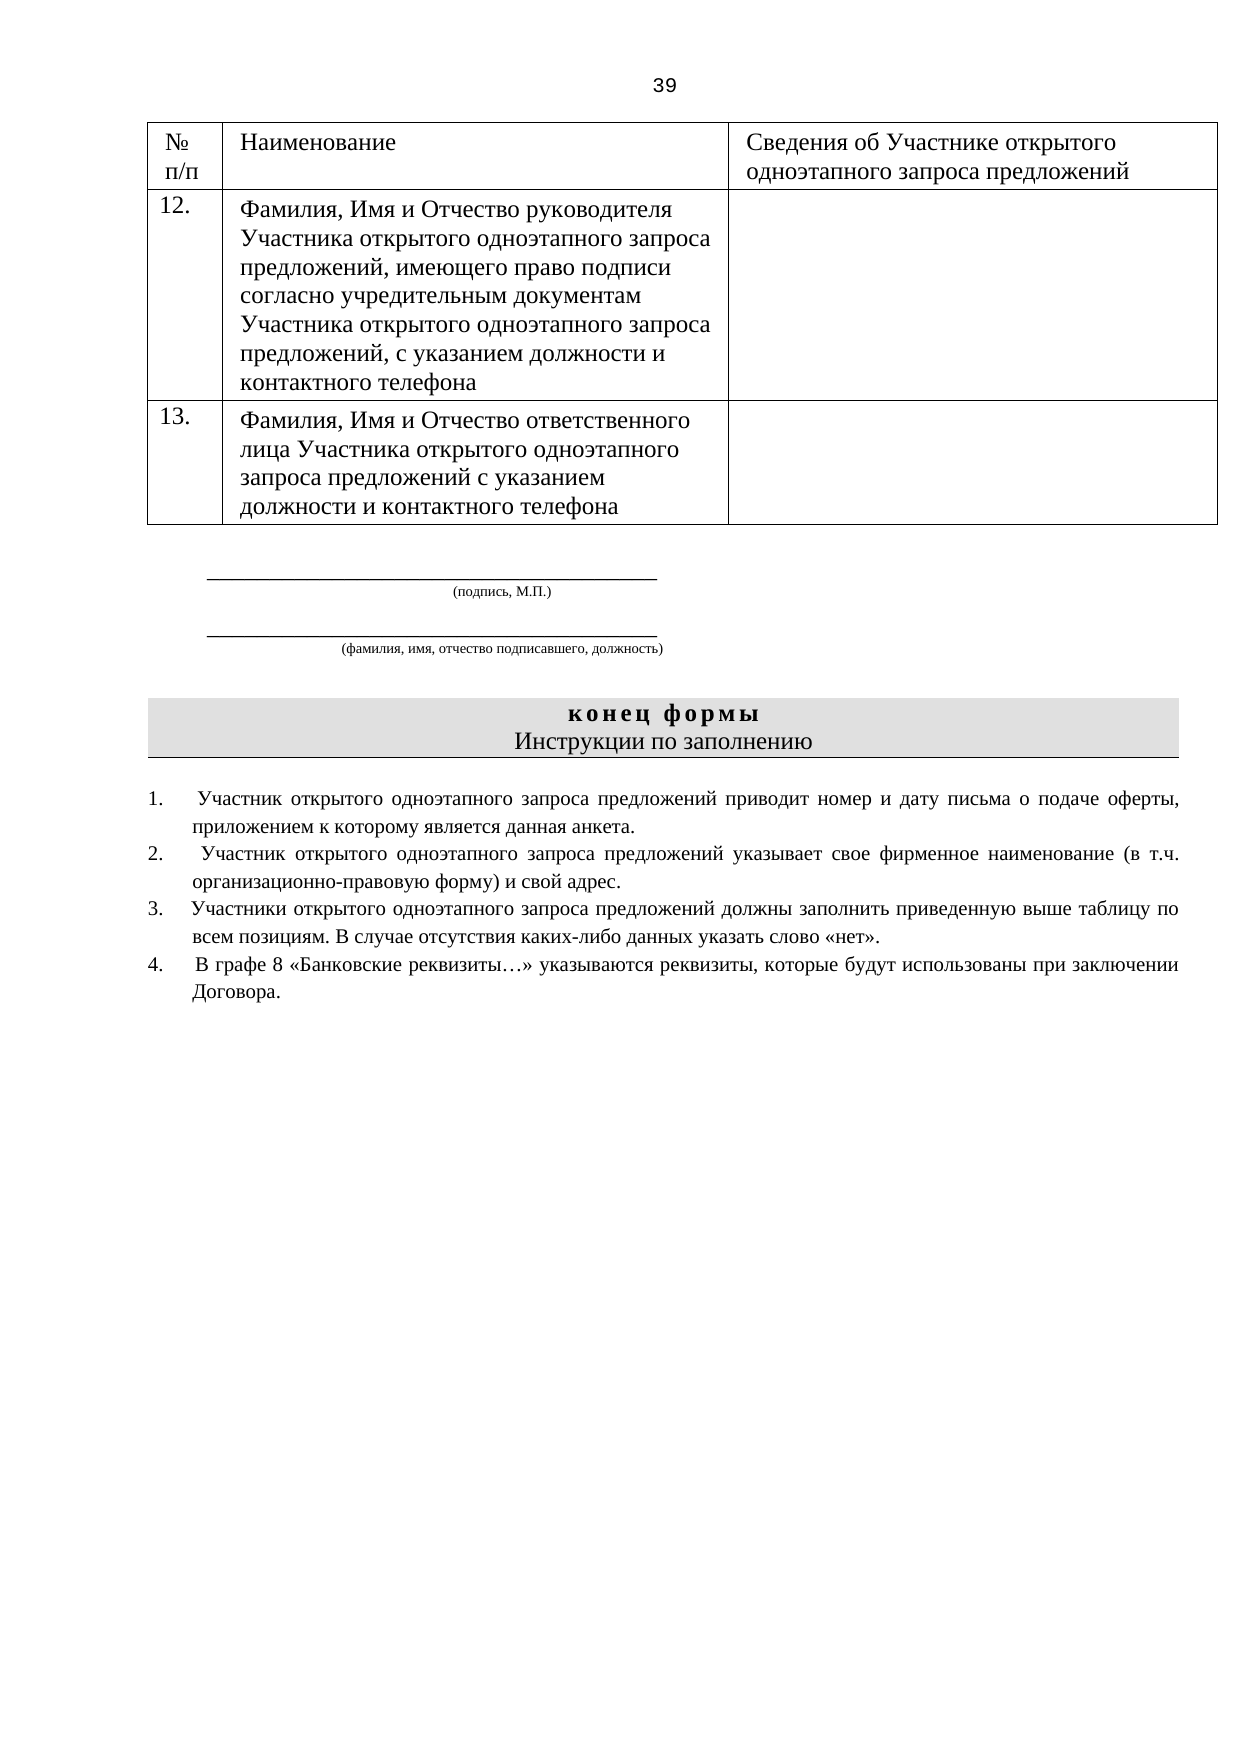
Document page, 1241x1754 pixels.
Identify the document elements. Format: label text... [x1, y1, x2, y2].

text 1. Участник открытого одноэтапного запроса предложений приводит номер и дату письма о подаче оферты, приложением к которому является данная анкета. [148, 786, 1181, 838]
table_header № п/п [148, 123, 222, 189]
text 3. Участники открытого одноэтапного запроса предложений должны заполнить приведенную выше таблицу по всем позициям. В случае отсутствия каких-либо данных указать слово «нет». [148, 896, 1181, 948]
table_cell [148, 190, 222, 400]
table_cell [729, 401, 1217, 524]
table_cell Фамилия, Имя и Отчество руководителя Участника открытого одноэтапного запроса предложений, имеющего право подписи согласно учредительным документам Участника открытого одноэтапного запроса предложений, с указанием должности и контактного телефона [223, 190, 728, 400]
table_cell Фамилия, Имя и Отчество ответственного лица Участника открытого одноэтапного запроса предложений с указанием должности и контактного телефона [223, 401, 728, 524]
text конец формы [148, 698, 1179, 726]
text Инструкции по заполнению [148, 726, 1179, 757]
text (подпись, М.П.) [148, 583, 797, 611]
table_cell [729, 190, 1217, 400]
table_cell [148, 401, 222, 524]
text 2. Участник открытого одноэтапного запроса предложений указывает свое фирменное наименование (в т.ч. организационно-правовую форму) и свой адрес. [148, 841, 1181, 893]
text (фамилия, имя, отчество подписавшего, должность) [148, 640, 797, 669]
table_header Сведения об Участнике открытого одноэтапного запроса предложений [729, 123, 1217, 189]
text 4. В графе 8 «Банковские реквизиты…» указываются реквизиты, которые будут использованы при заключении Договора. [148, 952, 1181, 1003]
text ____________________________________ [148, 554, 1181, 583]
table_header Наименование [223, 123, 728, 189]
text ____________________________________ [148, 611, 1181, 640]
